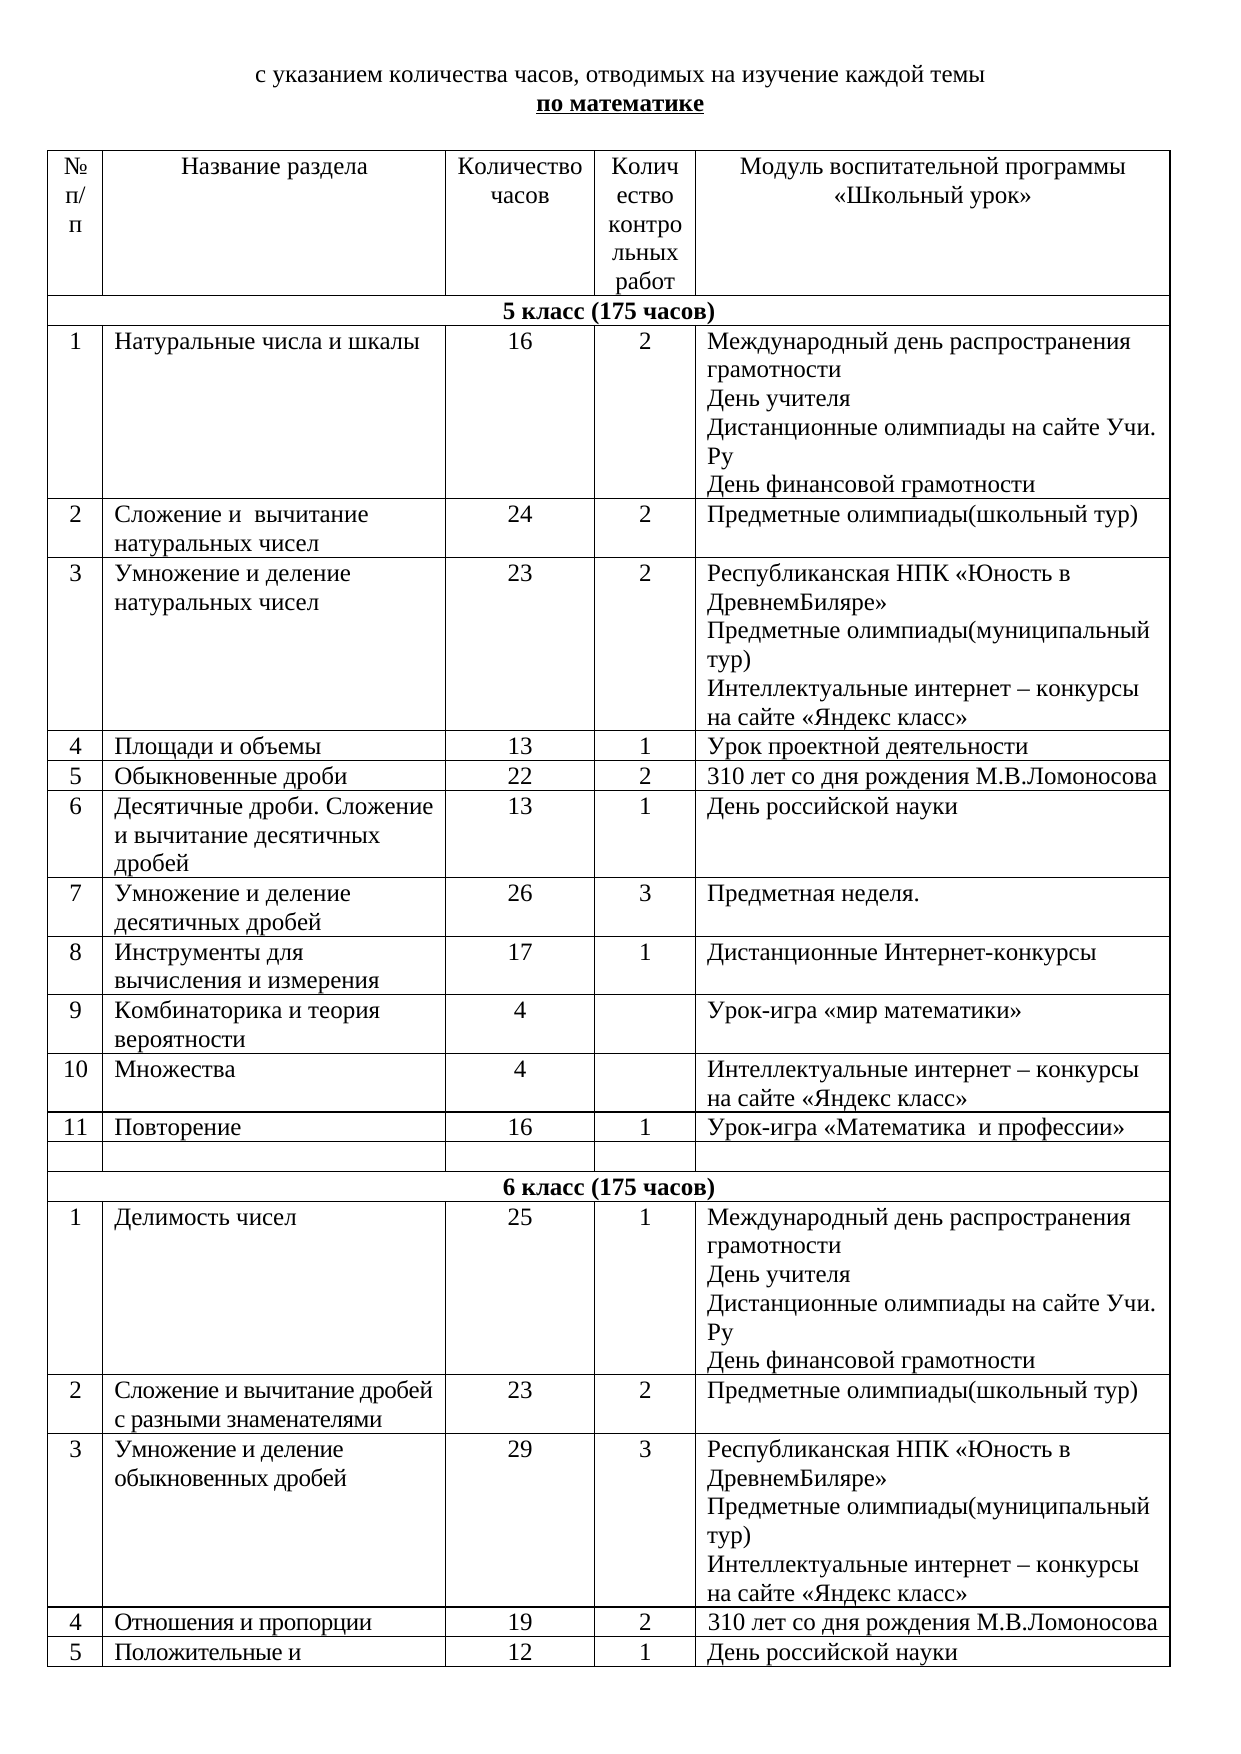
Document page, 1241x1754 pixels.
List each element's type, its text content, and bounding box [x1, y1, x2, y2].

table_cell Умножение и деление десятичных дробей [103, 878, 445, 936]
table_cell 5 [48, 761, 102, 790]
table_cell Делимость чисел [103, 1202, 445, 1374]
table_cell 1 [48, 1202, 102, 1374]
table_cell Предметные олимпиады(школьный тур) [696, 1375, 1169, 1433]
table_cell 13 [446, 791, 594, 877]
table_cell 2 [595, 761, 695, 790]
table_cell Обыкновенные дроби [103, 761, 445, 790]
table_cell Десятичные дроби. Сложение и вычитание десятичных дробей [103, 791, 445, 877]
table_cell 1 [48, 326, 102, 498]
table_cell Натуральные числа и шкалы [103, 326, 445, 498]
table_cell Отношения и пропорции [103, 1608, 445, 1636]
table_cell 4 [446, 1054, 594, 1111]
text по математике [59, 88, 1181, 117]
table_cell Площади и объемы [103, 731, 445, 760]
table_cell [595, 995, 695, 1053]
table_cell 2 [595, 499, 695, 557]
table_cell 2 [595, 1375, 695, 1433]
table_header № п/п [48, 151, 102, 295]
table_cell [696, 1142, 1169, 1171]
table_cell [696, 1637, 1169, 1666]
table_cell 16 [446, 326, 594, 498]
table_cell 1 [595, 791, 695, 877]
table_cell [103, 1637, 445, 1666]
table_cell 3 [48, 558, 102, 730]
table_cell Предметная неделя. [696, 878, 1169, 936]
table_cell 8 [48, 937, 102, 994]
table_cell 5 класс (175 часов) [48, 296, 1169, 325]
table_cell 4 [48, 1608, 102, 1636]
table_cell Сложение и вычитание натуральных чисел [103, 499, 445, 557]
table_cell 7 [48, 878, 102, 936]
table_cell Повторение [103, 1113, 445, 1141]
table_cell [446, 1142, 594, 1171]
table_cell Интеллектуальные интернет – конкурсы на сайте «Яндекс класс» [696, 1054, 1169, 1111]
table_cell Урок-игра «мир математики» [696, 995, 1169, 1053]
table_cell Международный день распространения грамотности День учителя Дистанционные олимпиады на сайте Учи. Ру День финансовой грамотности [696, 326, 1169, 498]
table_cell 29 [446, 1434, 594, 1606]
table_cell Республиканская НПК «Юность в ДревнемБиляре» Предметные олимпиады(муниципальный тур) Интеллектуальные интернет – конкурсы на сайте «Яндекс класс» [696, 1434, 1169, 1606]
table_header Количество контрольных работ [595, 151, 695, 295]
table_header Название раздела [103, 151, 445, 295]
table_cell 310 лет со дня рождения М.В.Ломоносова [696, 1608, 1169, 1636]
table_cell Предметные олимпиады(школьный тур) [696, 499, 1169, 557]
table_cell 4 [446, 995, 594, 1053]
table_cell Умножение и деление натуральных чисел [103, 558, 445, 730]
table_cell Урок проектной деятельности [696, 731, 1169, 760]
table_cell 6 [48, 791, 102, 877]
table_cell 2 [48, 499, 102, 557]
table_cell 2 [595, 326, 695, 498]
table_cell [595, 1054, 695, 1111]
table_cell 9 [48, 995, 102, 1053]
table_cell Дистанционные Интернет-конкурсы [696, 937, 1169, 994]
table_cell 25 [446, 1202, 594, 1374]
table_cell 1 [595, 731, 695, 760]
table_cell 3 [595, 1434, 695, 1606]
table_cell [595, 1142, 695, 1171]
table_cell 22 [446, 761, 594, 790]
table_cell Сложение и вычитание дробей с разными знаменателями [103, 1375, 445, 1433]
table_cell Множества [103, 1054, 445, 1111]
table_cell 23 [446, 1375, 594, 1433]
table_cell 4 [48, 731, 102, 760]
table_cell 2 [595, 558, 695, 730]
table_cell Международный день распространения грамотности День учителя Дистанционные олимпиады на сайте Учи. Ру День финансовой грамотности [696, 1202, 1169, 1374]
table_cell 1 [595, 937, 695, 994]
table_cell [103, 1142, 445, 1171]
table_cell Республиканская НПК «Юность в ДревнемБиляре» Предметные олимпиады(муниципальный тур) Интеллектуальные интернет – конкурсы на сайте «Яндекс класс» [696, 558, 1169, 730]
table_cell 1 [595, 1202, 695, 1374]
table_header Количество часов [446, 151, 594, 295]
table_cell 310 лет со дня рождения М.В.Ломоносова [696, 761, 1169, 790]
table_cell Умножение и деление обыкновенных дробей [103, 1434, 445, 1606]
table_cell 12 [446, 1637, 594, 1666]
table_cell 19 [446, 1608, 594, 1636]
table_cell Инструменты для вычисления и измерения [103, 937, 445, 994]
table_cell 1 [595, 1113, 695, 1141]
table_cell 24 [446, 499, 594, 557]
table_cell Комбинаторика и теория вероятности [103, 995, 445, 1053]
table_cell 2 [48, 1375, 102, 1433]
table_cell 10 [48, 1054, 102, 1111]
table_cell День российской науки [696, 791, 1169, 877]
table_cell 16 [446, 1113, 594, 1141]
table_cell 17 [446, 937, 594, 994]
table_cell 5 [48, 1637, 102, 1666]
table_cell 3 [48, 1434, 102, 1606]
table_cell [48, 1142, 102, 1171]
text с указанием количества часов, отводимых на изучение каждой темы [59, 59, 1181, 88]
table_cell 13 [446, 731, 594, 760]
table_cell 23 [446, 558, 594, 730]
table_cell Урок-игра «Математика и профессии» [696, 1113, 1169, 1141]
table_cell 2 [595, 1608, 695, 1636]
table_cell 1 [595, 1637, 695, 1666]
table_cell 3 [595, 878, 695, 936]
table_cell 26 [446, 878, 594, 936]
table_cell 11 [48, 1113, 102, 1141]
table_cell 6 класс (175 часов) [48, 1172, 1169, 1201]
table_header Модуль воспитательной программы «Школьный урок» [696, 151, 1169, 295]
